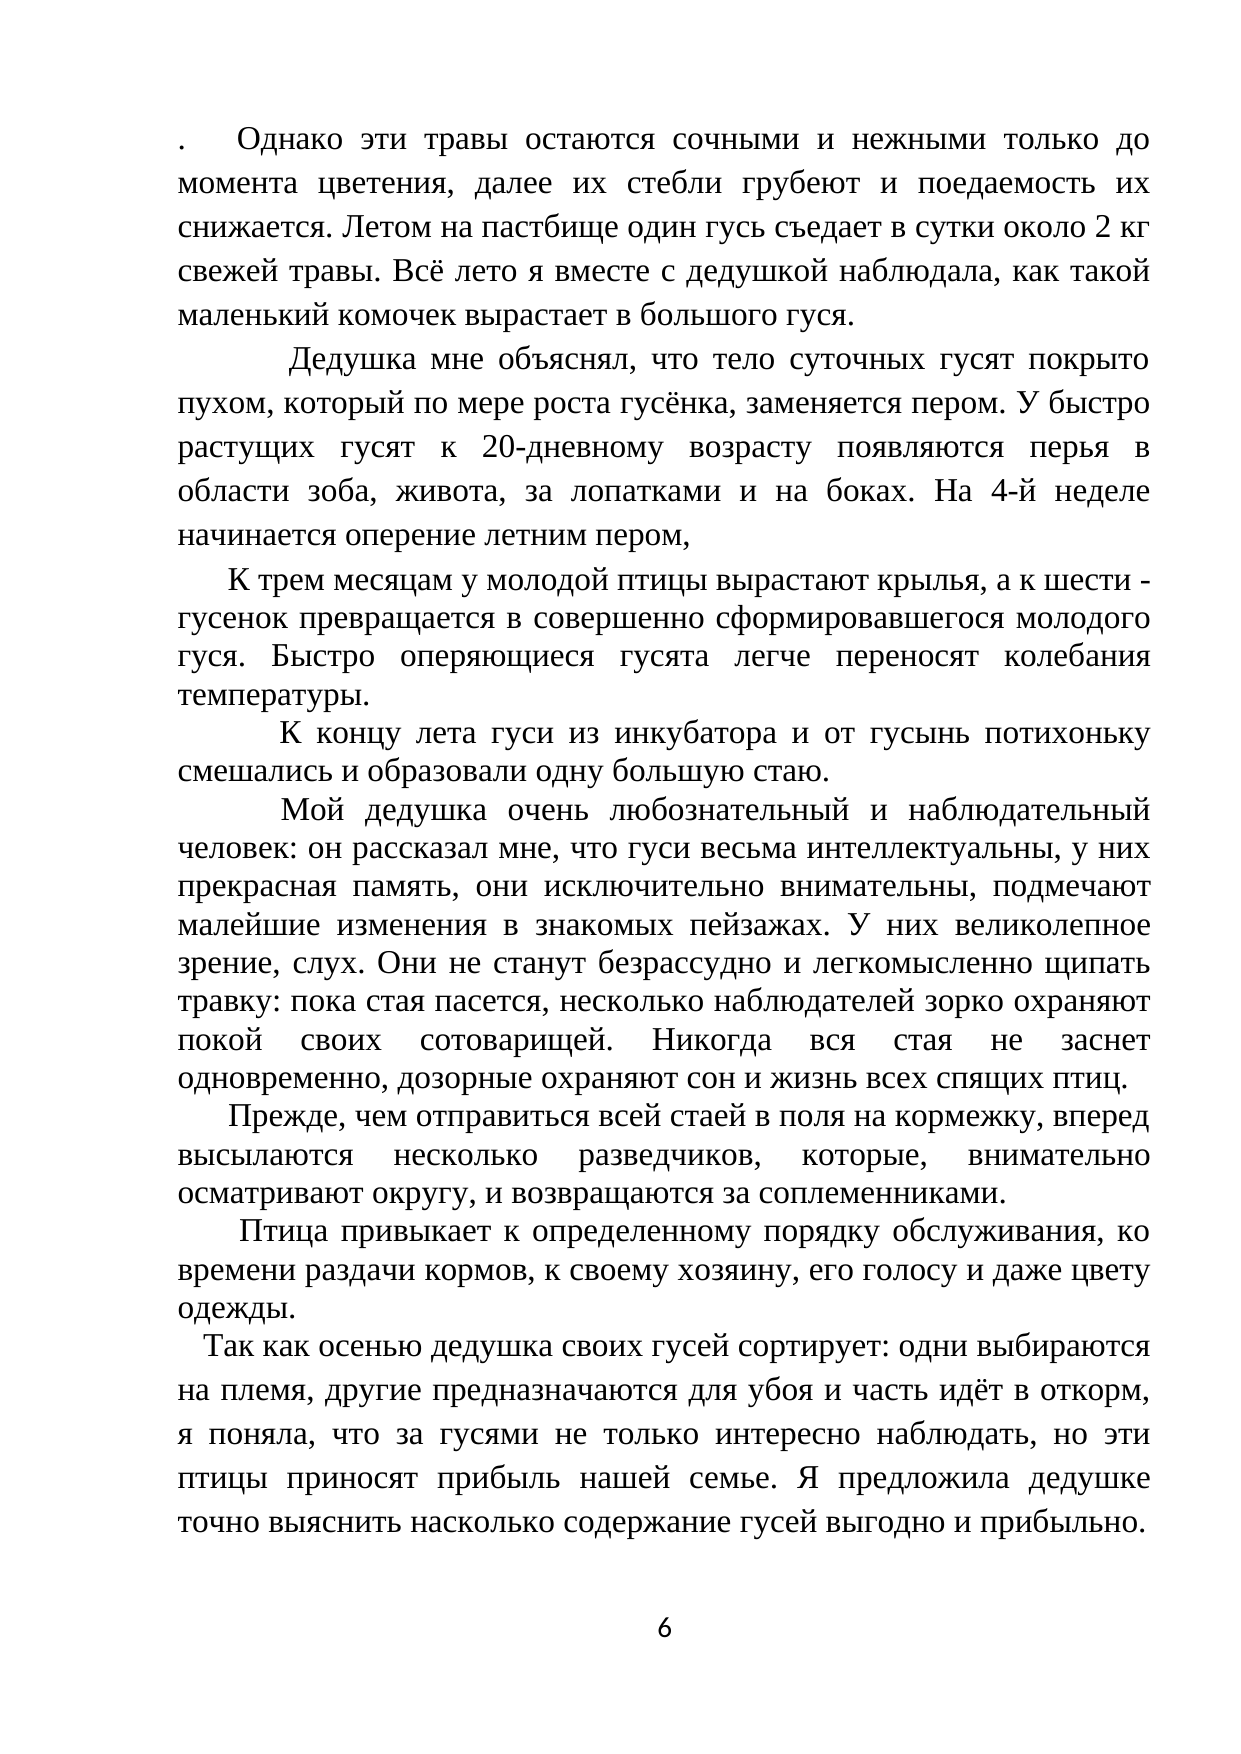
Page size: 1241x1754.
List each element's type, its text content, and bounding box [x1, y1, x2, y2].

text К концу лета гуси из инкубатора и от гусынь потихоньку смешались и образовали одну большую стаю. [177, 712, 1152, 789]
text . Однако эти травы остаются сочными и нежными только до момента цветения, далее их стебли грубеют и поедаемость их снижается. Летом на пастбище один гусь съедает в сутки около 2 кг свежей травы. Всё лето я вместе с дедушкой наблюдала, как такой маленький комочек вырастает в большого гуся. [177, 118, 1152, 333]
text Мой дедушка очень любознательный и наблюдательный человек: он рассказал мне, что гуси весьма интеллектуальны, у них прекрасная память, они исключительно внимательны, подмечают малейшие изменения в знакомых пейзажах. У них великолепное зрение, слух. Они не станут безрассудно и легкомысленно щипать травку: пока стая пасется, несколько наблюдателей зорко охраняют покой своих сотоварищей. Никогда вся стая не заснет одновременно, дозорные охраняют сон и жизнь всех спящих птиц. [177, 789, 1152, 1095]
text Птица привыкает к определенному порядку обслуживания, ко времени раздачи кормов, к своему хозяину, его голосу и даже цвету одежды. [177, 1210, 1152, 1325]
text Дедушка мне объяснял, что тело суточных гусят покрыто пухом, который по мере роста гусёнка, заменяется пером. У быстро растущих гусят к 20-дневному возрасту появляются перья в области зоба, живота, за лопатками и на боках. На 4-й неделе начинается оперение летним пером, [177, 338, 1152, 553]
text Прежде, чем отправиться всей стаей в поля на кормежку, вперед высылаются несколько разведчиков, которые, внимательно осматривают округу, и возвращаются за соплеменниками. [177, 1095, 1152, 1210]
text К трем месяцам у молодой птицы вырастают крылья, а к шести - гусенок превращается в совершенно сформировавшегося молодого гуся. Быстро оперяющиеся гусята легче переносят колебания температуры. [177, 559, 1152, 712]
text Так как осенью дедушка своих гусей сортирует: одни выбираются на племя, другие предназначаются для убоя и часть идёт в откорм, я поняла, что за гусями не только интересно наблюдать, но эти птицы приносят прибыль нашей семье. Я предложила дедушке точно выяснить насколько содержание гусей выгодно и прибыльно. [177, 1325, 1152, 1540]
